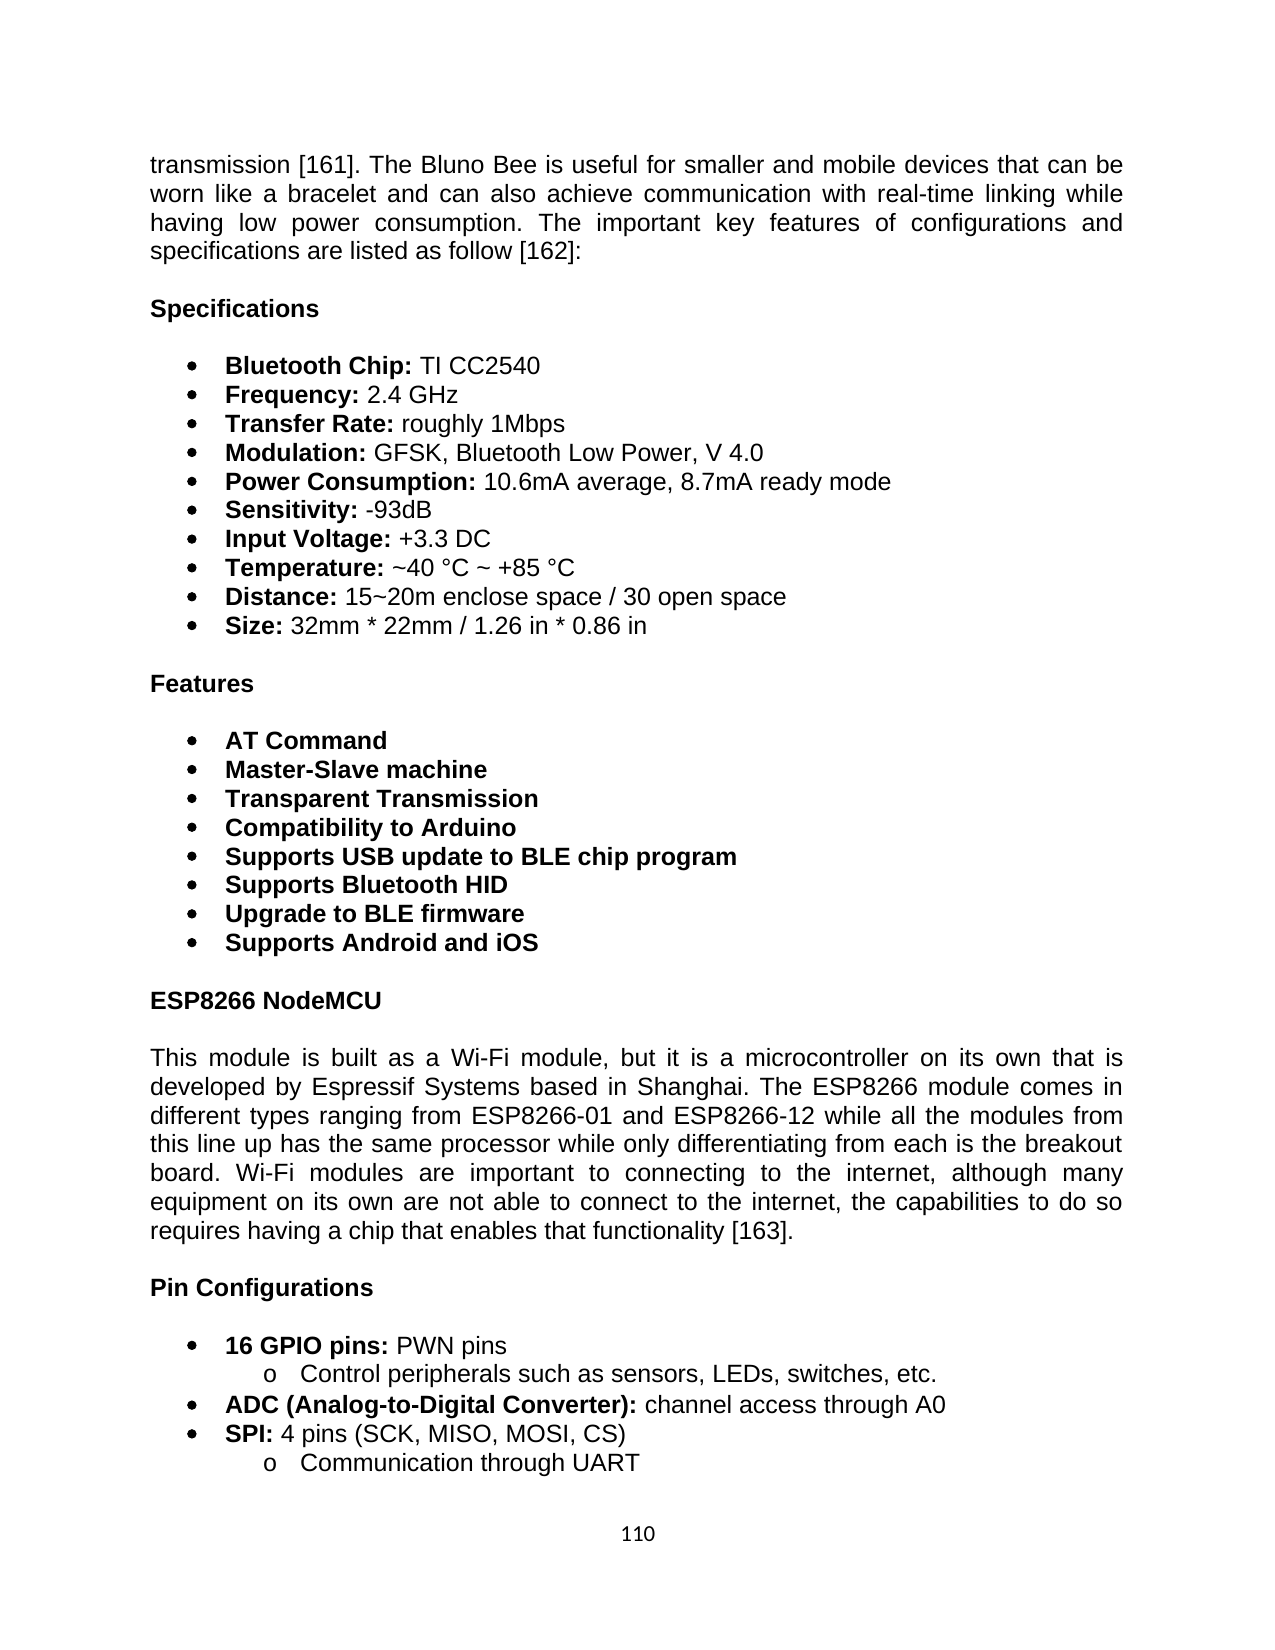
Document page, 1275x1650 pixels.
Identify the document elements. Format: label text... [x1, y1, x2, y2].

list Master-Slave machine [187, 755, 1125, 784]
text This module is built as a Wi-Fi module, but it is a microcontroller on its own that is developed by Espressif Systems based in Shanghai. The ESP8266 module comes in different types ranging from ESP8266-01 and ESP8266-12 while all the modules from this line up has the same processor while only differentiating from each is the breakout board. Wi-Fi modules are important to connecting to the internet, although many equipment on its own are not able to connect to the internet, the capabilities to do so requires having a chip that enables that functionality [163]. [150, 1043, 1125, 1244]
list Input Voltage: +3.3 DC [187, 524, 1125, 553]
list Bluetooth Chip: TI CC2540 [187, 351, 1125, 380]
list Transparent Transmission [187, 784, 1125, 813]
text Pin Configurations [150, 1273, 1125, 1302]
list Supports Bluetooth HID [187, 870, 1125, 899]
list Transfer Rate: roughly 1Mbps [187, 409, 1125, 438]
list Control peripherals such as sensors, LEDs, switches, etc. [262, 1359, 1125, 1390]
list Supports USB update to BLE chip program [187, 841, 1125, 870]
list Power Consumption: 10.6mA average, 8.7mA ready mode [187, 467, 1125, 496]
list Compatibility to Arduino [187, 813, 1125, 841]
text Features [150, 668, 1125, 697]
list Supports Android and iOS [187, 928, 1125, 957]
list Frequency: 2.4 GHz [187, 380, 1125, 409]
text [150, 150, 1125, 265]
text Specifications [150, 294, 1125, 322]
list Upgrade to BLE firmware [187, 899, 1125, 928]
list Sensitivity: -93dB [187, 496, 1125, 524]
list AT Command [187, 726, 1125, 755]
text ESP8266 NodeMCU [150, 986, 1125, 1014]
list Distance: 15~20m enclose space / 30 open space [187, 582, 1125, 611]
list Modulation: GFSK, Bluetooth Low Power, V 4.0 [187, 438, 1125, 467]
list SPI: 4 pins (SCK, MISO, MOSI, CS) [187, 1419, 1125, 1448]
list Size: 32mm * 22mm / 1.26 in * 0.86 in [187, 611, 1125, 640]
list Communication through UART [262, 1448, 1125, 1479]
list 16 GPIO pins: PWN pins [187, 1331, 1125, 1359]
list Temperature: ~40 °C ~ +85 °C [187, 553, 1125, 582]
list ADC (Analog-to-Digital Converter): channel access through A0 [187, 1390, 1125, 1419]
